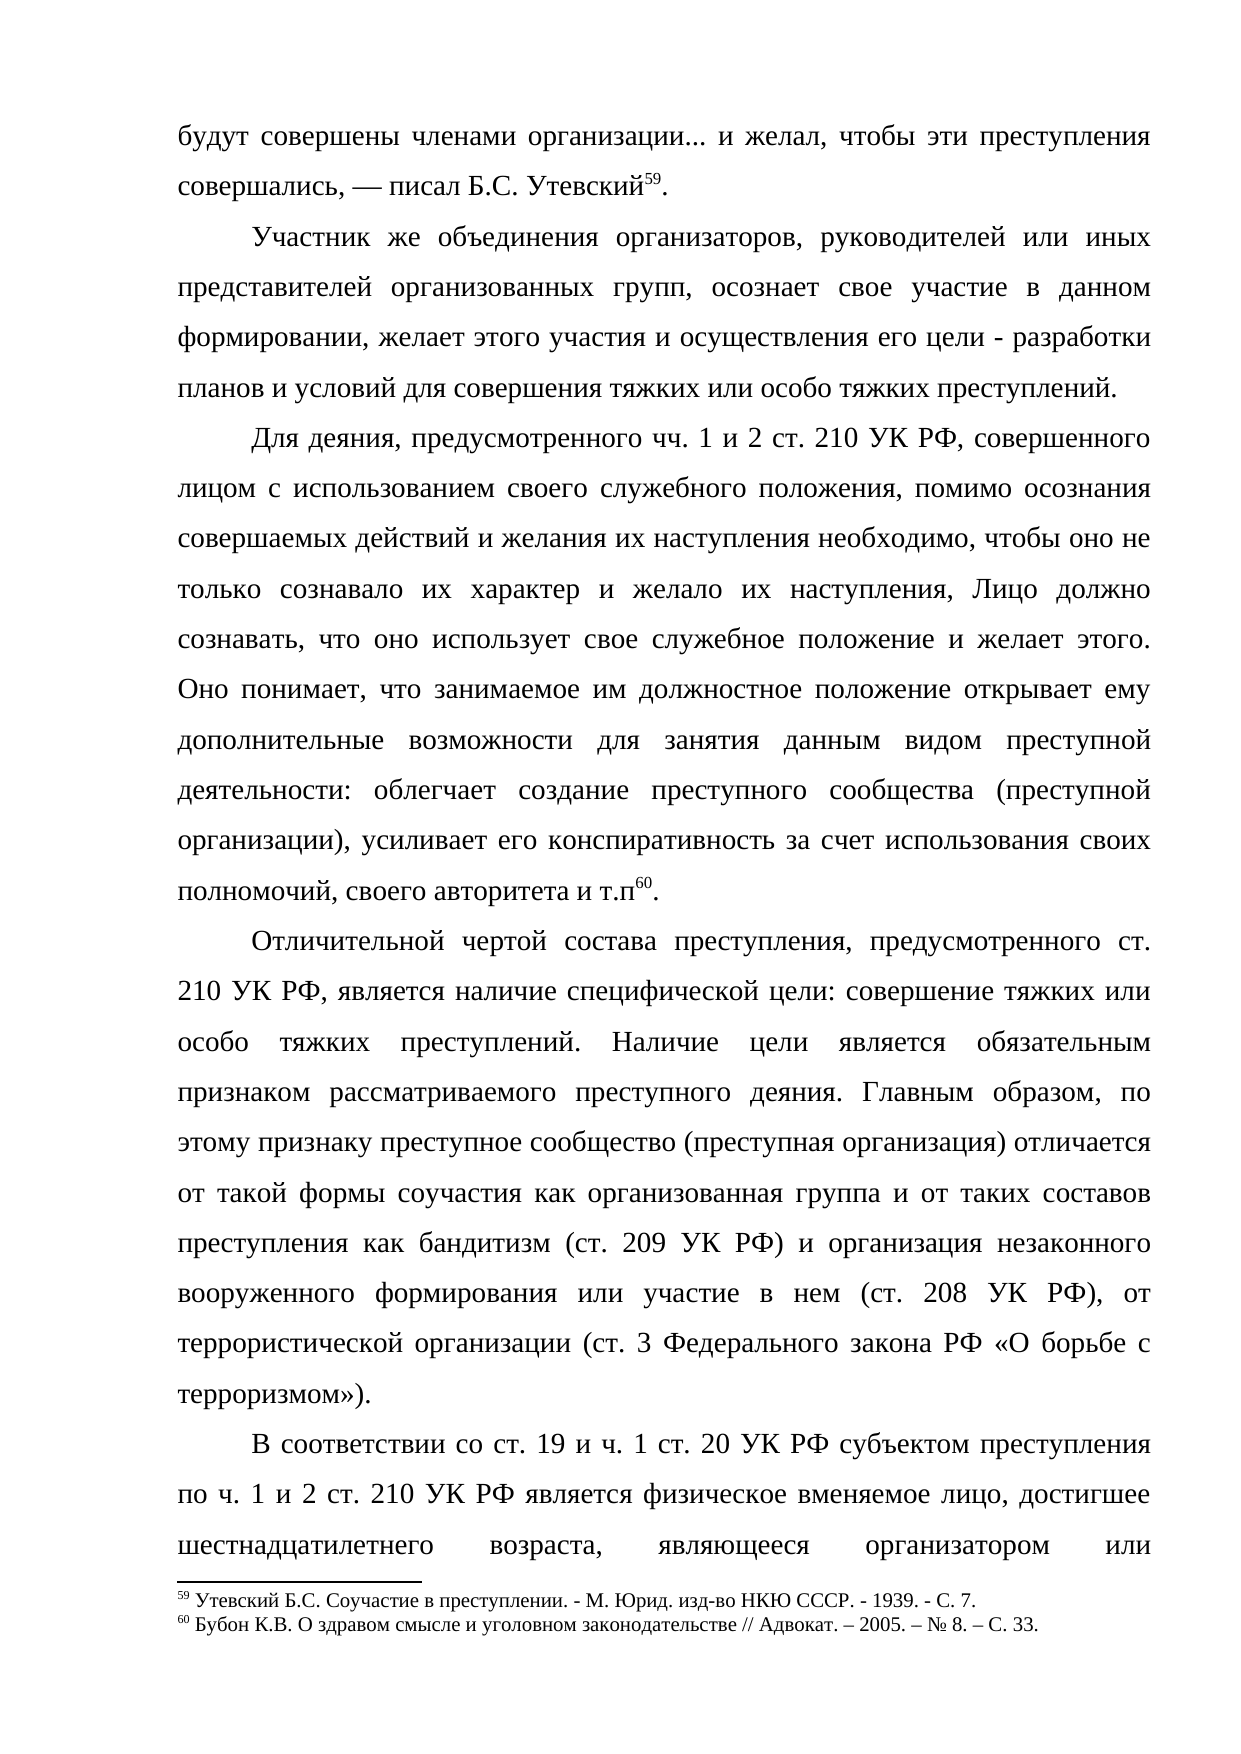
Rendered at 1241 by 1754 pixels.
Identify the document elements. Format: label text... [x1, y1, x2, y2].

text Для деяния, предусмотренного чч. 1 и 2 ст. 210 УК РФ, совершенного лицом с использованием своего служебного положения, помимо осознания совершаемых действий и желания их наступления необходимо, чтобы оно не только сознавало их характер и желало их наступления, Лицо должно сознавать, что оно использует свое служебное положение и желает этого. Оно понимает, что занимаемое им должностное положение открывает ему дополнительные возможности для занятия данным видом преступной деятельности: облегчает создание преступного сообщества (преступной организации), усиливает его конспиративность за счет использования своих полномочий, своего авторитета и т.п. [177, 420, 1152, 906]
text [177, 118, 1152, 202]
text Отличительной чертой состава преступления, предусмотренного ст. 210 УК РФ, является наличие специфической цели: совершение тяжких или особо тяжких преступлений. Наличие цели является обязательным признаком рассматриваемого преступного деяния. Главным образом, по этому признаку преступное сообщество (преступная организация) отличается от такой формы соучастия как организованная группа и от таких составов преступления как бандитизм (ст. 209 УК РФ) и организация незаконного вооруженного формирования или участие в нем (ст. 208 УК РФ), от террористической организации (ст. 3 Федерального закона РФ «О борьбе с терроризмом»). [177, 923, 1152, 1409]
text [177, 1426, 1152, 1560]
text Участник же объединения организаторов, руководителей или иных представителей организованных групп, осознает свое участие в данном формировании, желает этого участия и осуществления его цели - разработки планов и условий для совершения тяжких или особо тяжких преступлений. [177, 219, 1152, 403]
